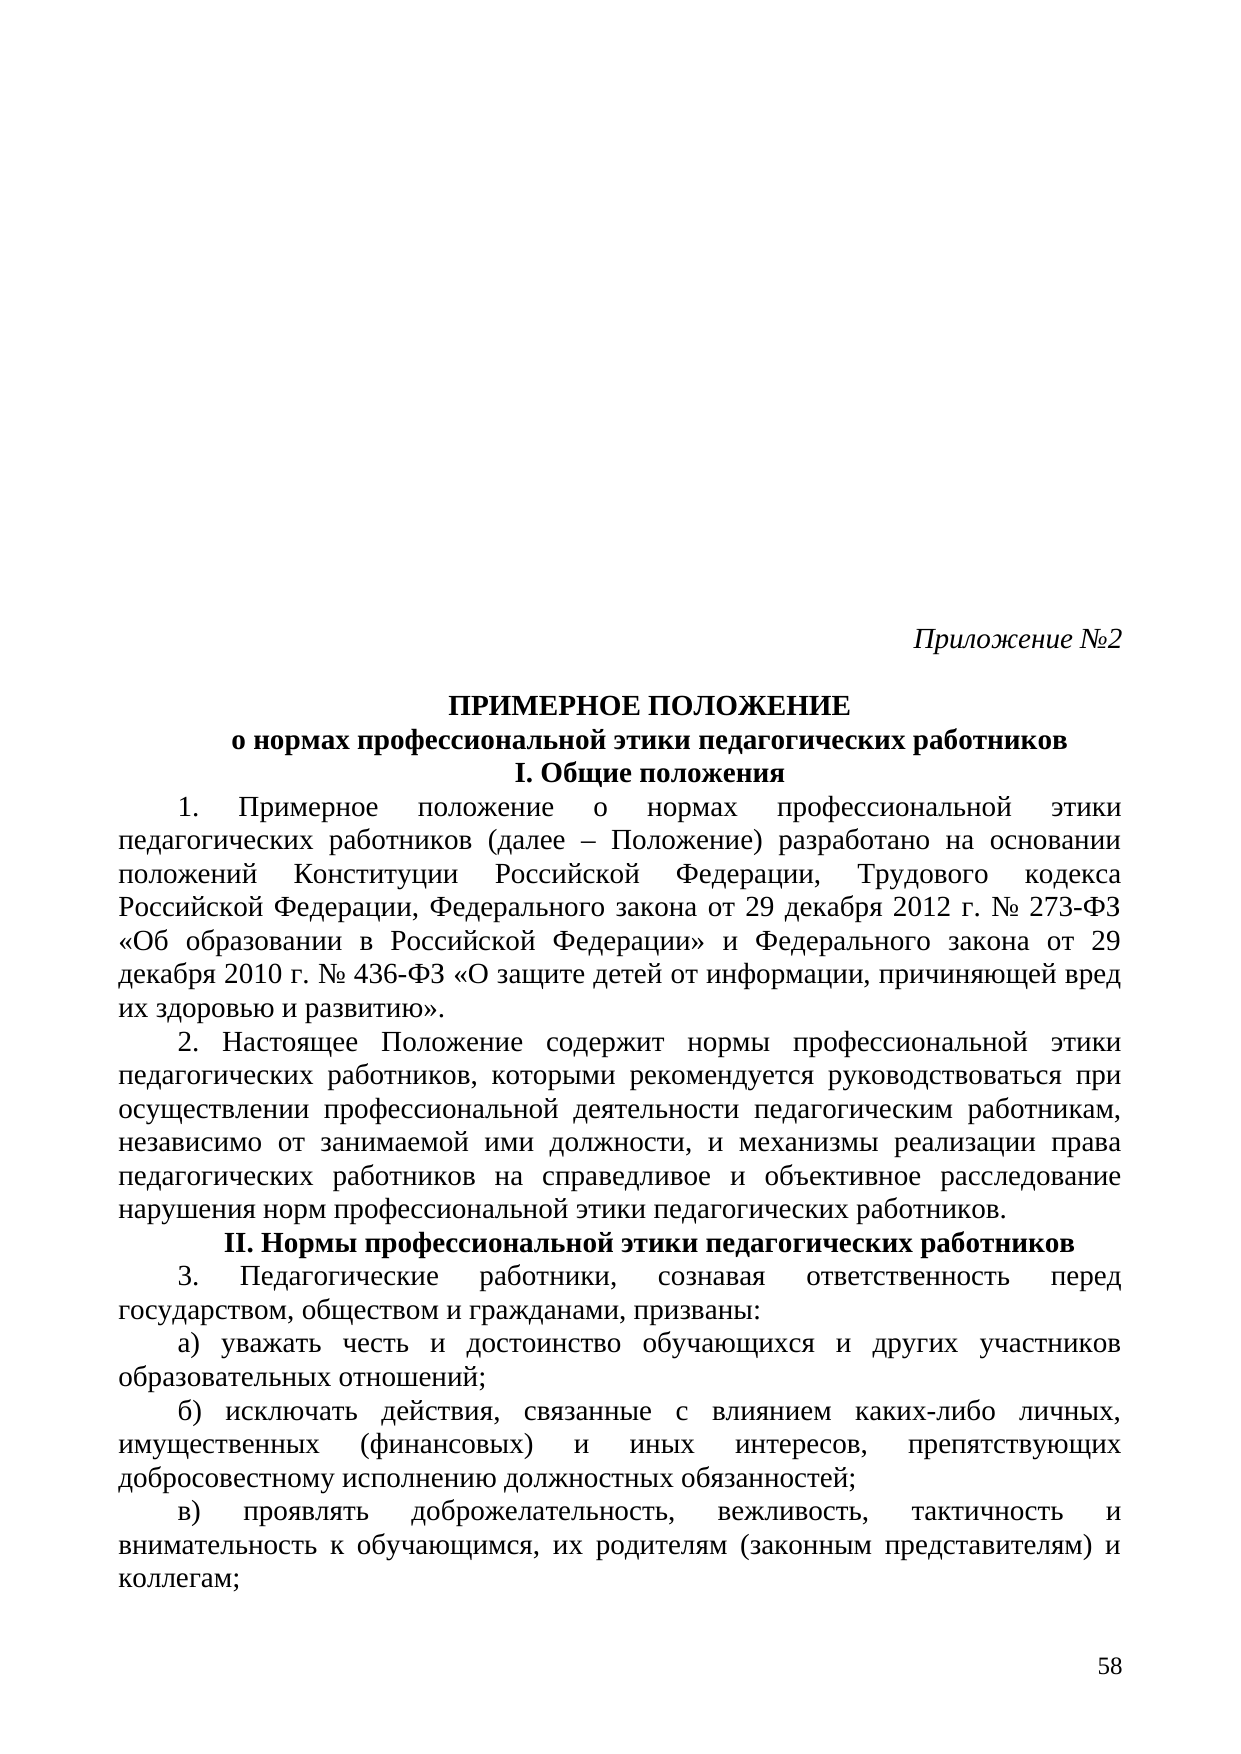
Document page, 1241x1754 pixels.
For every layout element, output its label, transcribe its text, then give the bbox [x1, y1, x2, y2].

text 3. Педагогические работники, сознавая ответственность перед государством, обществом и гражданами, призваны: [118, 1258, 1122, 1326]
text в) проявлять доброжелательность, вежливость, тактичность и внимательность к обучающимся, их родителям (законным представителям) и коллегам; [118, 1493, 1122, 1594]
text б) исключать действия, связанные с влиянием каких-либо личных, имущественных (финансовых) и иных интересов, препятствующих добросовестному исполнению должностных обязанностей; [118, 1393, 1122, 1493]
text I. Общие положения [118, 755, 1122, 789]
text о нормах профессиональной этики педагогических работников [118, 722, 1122, 755]
text 1. Примерное положение о нормах профессиональной этики педагогических работников (далее – Положение) разработано на основании положений Конституции Российской Федерации, Трудового кодекса Российской Федерации, Федерального закона от 29 декабря 2012 г. № 273-ФЗ «Об образовании в Российской Федерации» и Федерального закона от 29 декабря 2010 г. № 436-ФЗ «О защите детей от информации, причиняющей вред их здоровью и развитию». [118, 789, 1122, 1024]
text а) уважать честь и достоинство обучающихся и других участников образовательных отношений; [118, 1326, 1122, 1393]
text Приложение №2 [118, 621, 1122, 655]
text II. Нормы профессиональной этики педагогических работников [118, 1225, 1122, 1258]
text 2. Настоящее Положение содержит нормы профессиональной этики педагогических работников, которыми рекомендуется руководствоваться при осуществлении профессиональной деятельности педагогическим работникам, независимо от занимаемой ими должности, и механизмы реализации права педагогических работников на справедливое и объективное расследование нарушения норм профессиональной этики педагогических работников. [118, 1024, 1122, 1225]
text ПРИМЕРНОЕ ПОЛОЖЕНИЕ [118, 688, 1122, 722]
